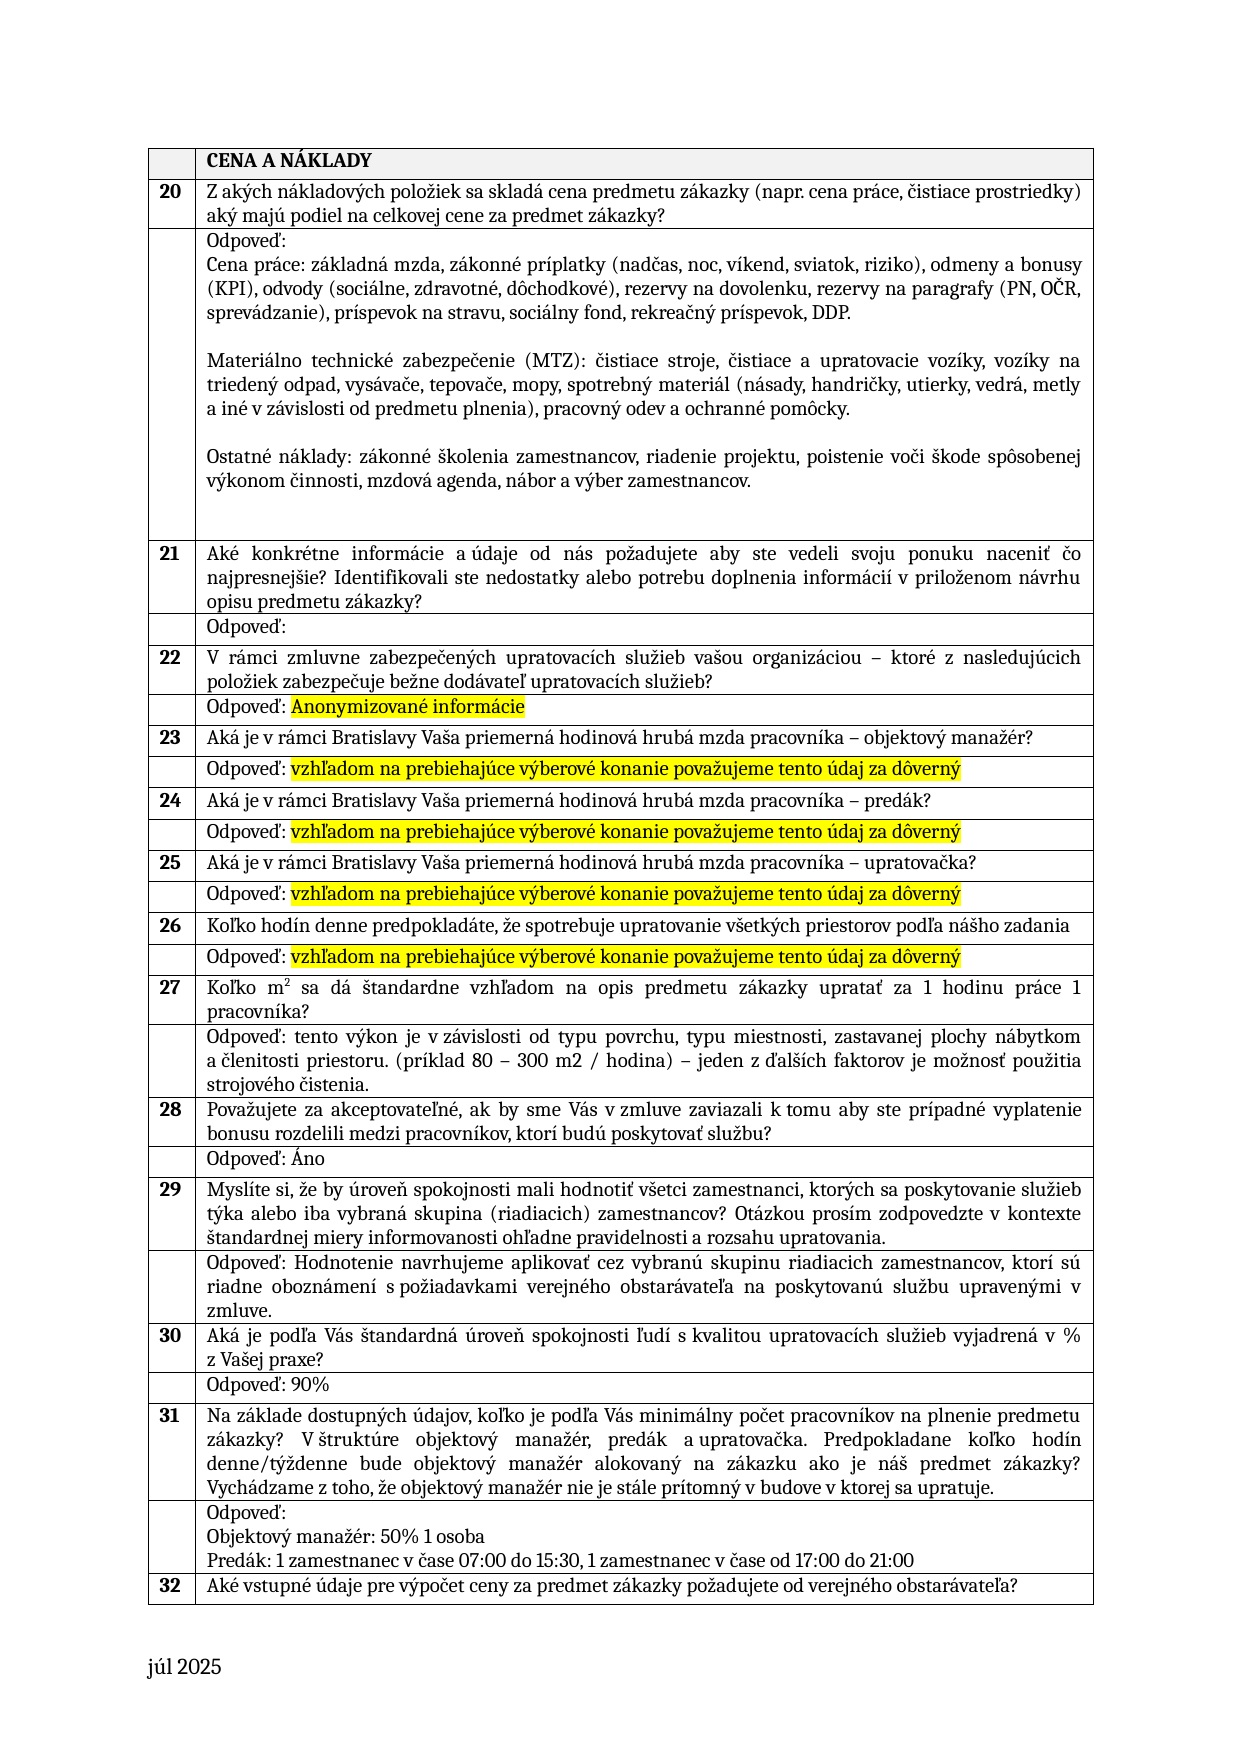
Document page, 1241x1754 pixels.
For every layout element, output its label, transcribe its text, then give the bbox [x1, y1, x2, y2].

table_cell Aká je v rámci Bratislavy Vaša priemerná hodinová hrubá mzda pracovníka – objektový manažér? [196, 726, 1093, 756]
table_cell [149, 945, 195, 975]
table_cell Aké konkrétne informácie a údaje od nás požadujete aby ste vedeli svoju ponuku naceniť čo najpresnejšie? Identifikovali ste nedostatky alebo potrebu doplnenia informácií v priloženom návrhu opisu predmetu zákazky? [196, 541, 1093, 613]
table_cell [149, 1147, 195, 1177]
table_cell [149, 614, 195, 644]
table_cell 24 [149, 788, 195, 818]
table_cell Koľko hodín denne predpokladáte, že spotrebuje upratovanie všetkých priestorov podľa nášho zadania [196, 913, 1093, 943]
table_cell V rámci zmluvne zabezpečených upratovacích služieb vašou organizáciou – ktoré z nasledujúcich položiek zabezpečuje bežne dodávateľ upratovacích služieb? [196, 646, 1093, 693]
table_cell Odpoveď: Cena práce: základná mzda, zákonné príplatky (nadčas, noc, víkend, sviatok, riziko), odmeny a bonusy (KPI), odvody (sociálne, zdravotné, dôchodkové), rezervy na dovolenku, rezervy na paragrafy (PN, OČR, sprevádzanie), príspevok na stravu, sociálny fond, rekreačný príspevok, DDP. Materiálno technické zabezpečenie (MTZ): čistiace stroje, čistiace a upratovacie vozíky, vozíky na triedený odpad, vysávače, tepovače, mopy, spotrebný materiál (násady, handričky, utierky, vedrá, metly a iné v závislosti od predmetu plnenia), pracovný odev a ochranné pomôcky. Ostatné náklady: zákonné školenia zamestnancov, riadenie projektu, poistenie voči škode spôsobenej výkonom činnosti, mzdová agenda, nábor a výber zamestnancov. [196, 229, 1093, 540]
table_cell Odpoveď: vzhľadom na prebiehajúce výberové konanie považujeme tento údaj za dôverný [196, 945, 1093, 975]
table_cell [149, 757, 195, 787]
table_cell Odpoveď: [196, 614, 1093, 644]
table_cell Odpoveď: vzhľadom na prebiehajúce výberové konanie považujeme tento údaj za dôverný [196, 757, 1093, 787]
table_cell 30 [149, 1324, 195, 1372]
table_cell Odpoveď: vzhľadom na prebiehajúce výberové konanie považujeme tento údaj za dôverný [196, 820, 1093, 850]
table_cell 21 [149, 541, 195, 613]
table_cell Odpoveď: Hodnotenie navrhujeme aplikovať cez vybranú skupinu riadiacich zamestnancov, ktorí sú riadne oboznámení s požiadavkami verejného obstarávateľa na poskytovanú službu upravenými v zmluve. [196, 1251, 1093, 1323]
table_cell Aká je v rámci Bratislavy Vaša priemerná hodinová hrubá mzda pracovníka – upratovačka? [196, 851, 1093, 881]
table_cell 26 [149, 913, 195, 943]
table_cell 25 [149, 851, 195, 881]
table_cell Odpoveď: Anonymizované informácie [196, 695, 1093, 725]
table_cell 32 [149, 1574, 195, 1604]
table_cell 28 [149, 1098, 195, 1146]
table_cell Aká je v rámci Bratislavy Vaša priemerná hodinová hrubá mzda pracovníka – predák? [196, 788, 1093, 818]
table_cell Odpoveď: 90% [196, 1373, 1093, 1403]
table_cell Považujete za akceptovateľné, ak by sme Vás v zmluve zaviazali k tomu aby ste prípadné vyplatenie bonusu rozdelili medzi pracovníkov, ktorí budú poskytovať službu? [196, 1098, 1093, 1146]
table_cell Z akých nákladových položiek sa skladá cena predmetu zákazky (napr. cena práce, čistiace prostriedky) aký majú podiel na celkovej cene za predmet zákazky? [196, 180, 1093, 228]
table_cell 22 [149, 646, 195, 693]
table_cell 27 [149, 976, 195, 1024]
table_cell [149, 882, 195, 912]
table_cell 23 [149, 726, 195, 756]
table_cell Odpoveď: Objektový manažér: 50% 1 osoba Predák: 1 zamestnanec v čase 07:00 do 15:30, 1 zamestnanec v čase od 17:00 do 21:00 [196, 1501, 1093, 1573]
table_cell Koľko m2 sa dá štandardne vzhľadom na opis predmetu zákazky upratať za 1 hodinu práce 1 pracovníka? [196, 976, 1093, 1024]
table_cell [149, 820, 195, 850]
table_cell Odpoveď: Áno [196, 1147, 1093, 1177]
table_cell [149, 1501, 195, 1573]
table_cell 20 [149, 180, 195, 228]
table_cell [149, 695, 195, 725]
table_cell [149, 1251, 195, 1323]
table_cell Na základe dostupných údajov, koľko je podľa Vás minimálny počet pracovníkov na plnenie predmetu zákazky? V štruktúre objektový manažér, predák a upratovačka. Predpokladane koľko hodín denne/týždenne bude objektový manažér alokovaný na zákazku ako je náš predmet zákazky? Vychádzame z toho, že objektový manažér nie je stále prítomný v budove v ktorej sa upratuje. [196, 1404, 1093, 1500]
table_cell 31 [149, 1404, 195, 1500]
table_cell 29 [149, 1178, 195, 1250]
table_cell Aké vstupné údaje pre výpočet ceny za predmet zákazky požadujete od verejného obstarávateľa? [196, 1574, 1093, 1604]
table_cell Aká je podľa Vás štandardná úroveň spokojnosti ľudí s kvalitou upratovacích služieb vyjadrená v % z Vašej praxe? [196, 1324, 1093, 1372]
table_cell CENA A NÁKLADY [196, 149, 1093, 179]
table_cell Myslíte si, že by úroveň spokojnosti mali hodnotiť všetci zamestnanci, ktorých sa poskytovanie služieb týka alebo iba vybraná skupina (riadiacich) zamestnancov? Otázkou prosím zodpovedzte v kontexte štandardnej miery informovanosti ohľadne pravidelnosti a rozsahu upratovania. [196, 1178, 1093, 1250]
table_cell [149, 1025, 195, 1097]
table_cell Odpoveď: vzhľadom na prebiehajúce výberové konanie považujeme tento údaj za dôverný [196, 882, 1093, 912]
table_cell Odpoveď: tento výkon je v závislosti od typu povrchu, typu miestnosti, zastavanej plochy nábytkom a členitosti priestoru. (príklad 80 – 300 m2 / hodina) – jeden z ďalších faktorov je možnosť použitia strojového čistenia. [196, 1025, 1093, 1097]
table_cell [149, 229, 195, 540]
table_cell [149, 149, 195, 179]
table_cell [149, 1373, 195, 1403]
